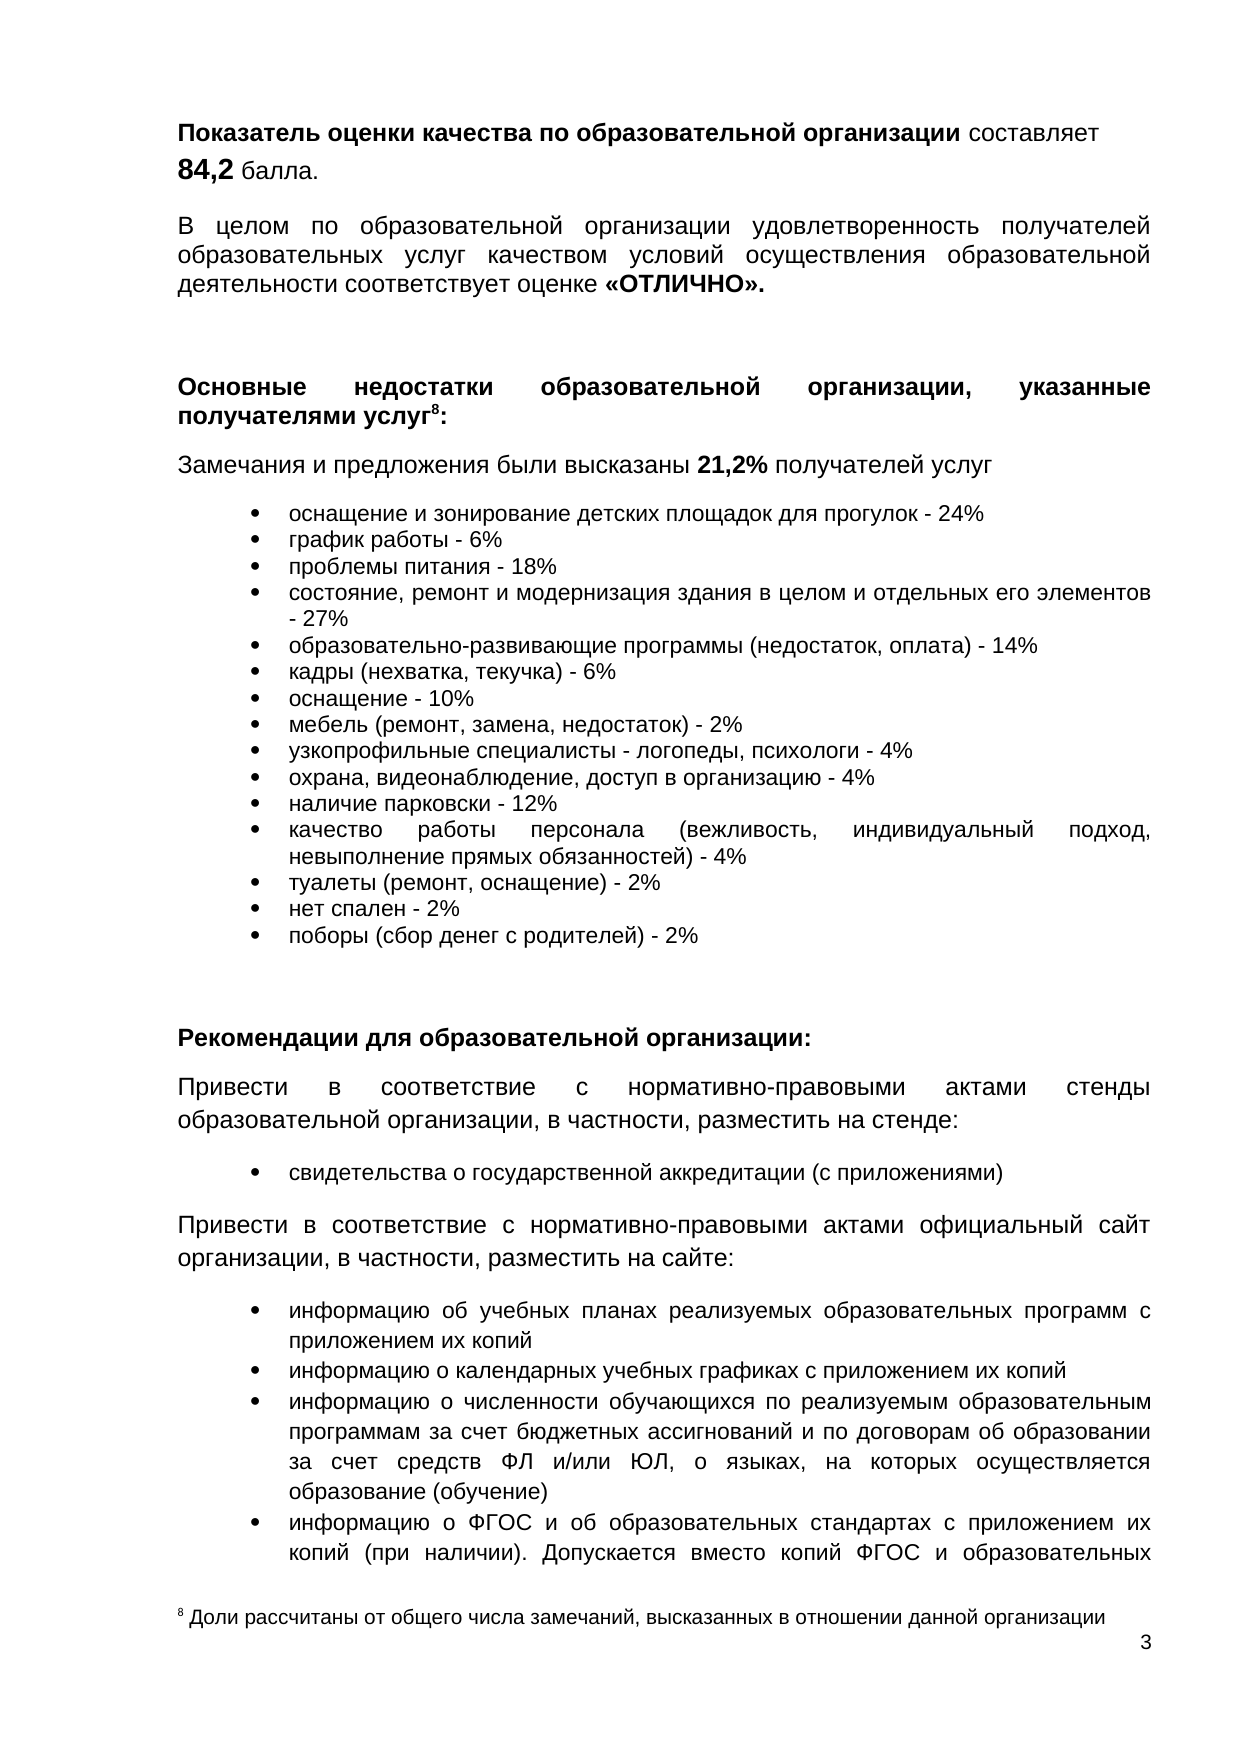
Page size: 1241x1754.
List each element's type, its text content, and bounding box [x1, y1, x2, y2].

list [251, 1508, 1152, 1565]
list информацию о численности обучающихся по реализуемым образовательным программам за счет бюджетных ассигнований и по договорам об образовании за счет средств ФЛ и/или ЮЛ, о языках, на которых осуществляется образование (обучение) [251, 1388, 1152, 1504]
list кадры (нехватка, текучка) - 6% [251, 658, 1152, 684]
list свидетельства о государственной аккредитации (с приложениями) [251, 1159, 1152, 1185]
list наличие парковски - 12% [251, 790, 1152, 816]
text Замечания и предложения были высказаны 21,2% получателей услуг [177, 450, 1152, 479]
list информацию о календарных учебных графиках с приложением их копий [251, 1357, 1152, 1384]
list оснащение и зонирование детских площадок для прогулок - 24% [251, 500, 1152, 526]
text Привести в соответствие с нормативно-правовыми актами официальный сайт организации, в частности, разместить на сайте: [177, 1210, 1152, 1272]
list качество работы персонала (вежливость, индивидуальный подход, невыполнение прямых обязанностей) - 4% [251, 816, 1152, 869]
text В целом по образовательной организации удовлетворенность получателей образовательных услуг качеством условий осуществления образовательной деятельности соответствует оценке «ОТЛИЧНО». [177, 211, 1152, 297]
list информацию об учебных планах реализуемых образовательных программ с приложением их копий [251, 1297, 1152, 1353]
list оснащение - 10% [251, 684, 1152, 711]
text Показатель оценки качества по образовательной организации составляет 84,2 балла. [177, 118, 1152, 185]
text Основные недостатки образовательной организации, указанные получателями услуг: [177, 372, 1152, 429]
list поборы (сбор денег с родителей) - 2% [251, 922, 1152, 948]
text Рекомендации для образовательной организации: [177, 1023, 1152, 1051]
list мебель (ремонт, замена, недостаток) - 2% [251, 711, 1152, 737]
list охрана, видеонаблюдение, доступ в организацию - 4% [251, 763, 1152, 790]
list проблемы питания - 18% [251, 553, 1152, 579]
list график работы - 6% [251, 526, 1152, 553]
text Привести в соответствие с нормативно-правовыми актами стенды образовательной организации, в частности, разместить на стенде: [177, 1072, 1152, 1134]
list туалеты (ремонт, оснащение) - 2% [251, 869, 1152, 895]
list образовательно-развивающие программы (недостаток, оплата) - 14% [251, 632, 1152, 658]
list узкопрофильные специалисты - логопеды, психологи - 4% [251, 737, 1152, 763]
list нет спален - 2% [251, 895, 1152, 922]
list состояние, ремонт и модернизация здания в целом и отдельных его элементов - 27% [251, 579, 1152, 632]
